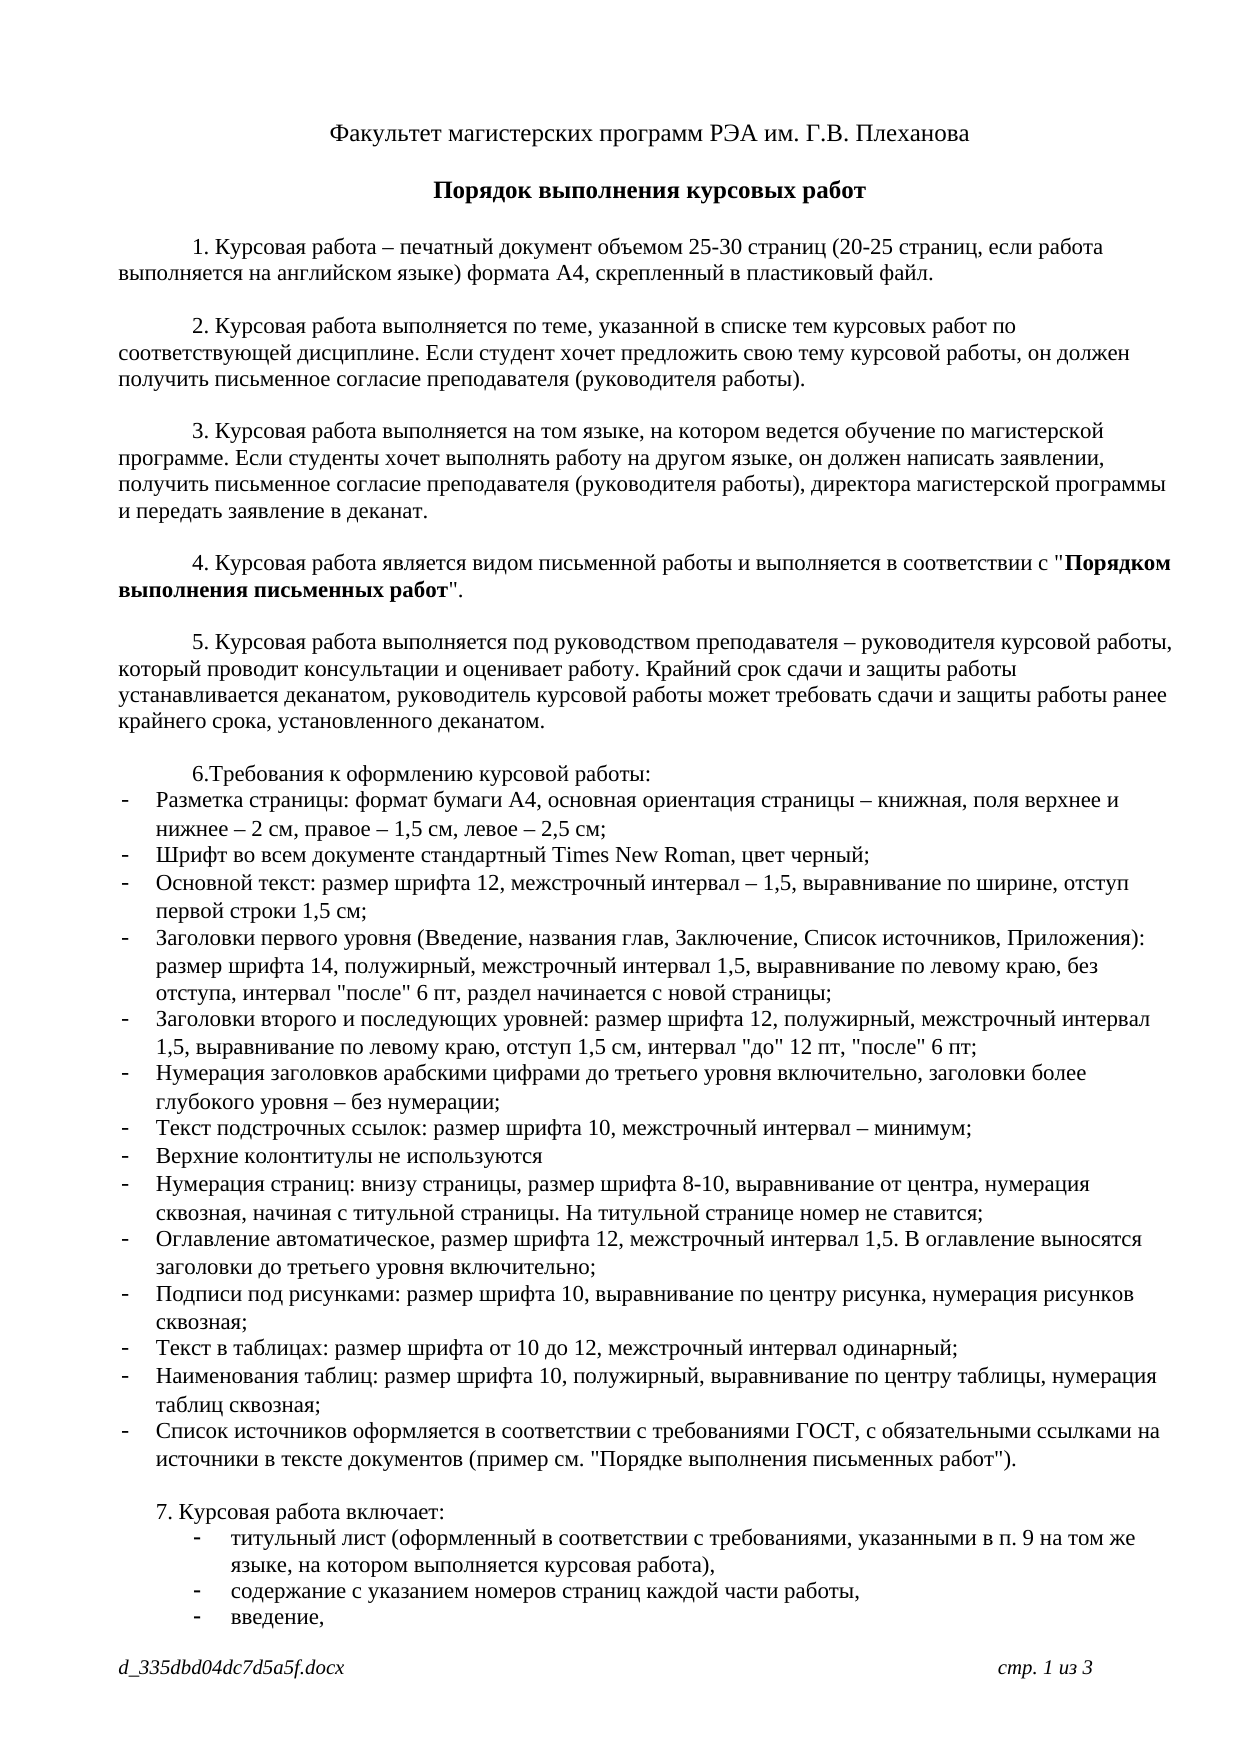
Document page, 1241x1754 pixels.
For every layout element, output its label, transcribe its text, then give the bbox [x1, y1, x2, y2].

text 1. Курсовая работа – печатный документ объемом 25-30 страниц (20-25 страниц, если работа выполняется на английском языке) формата A4, скрепленный в пластиковый файл. [118, 233, 1181, 286]
text 3. Курсовая работа выполняется на том языке, на котором ведется обучение по магистерской программе. Если студенты хочет выполнять работу на другом языке, он должен написать заявлении, получить письменное согласие преподавателя (руководителя работы), директора магистерской программы и передать заявление в деканат. [118, 418, 1181, 523]
list Список источников оформляется в соответствии с требованиями ГОСТ, с обязательными ссылками на источники в тексте документов (пример см. "Порядке выполнения письменных работ"). [118, 1417, 1181, 1472]
text 2. Курсовая работа выполняется по теме, указанной в списке тем курсовых работ по соответствующей дисциплине. Если студент хочет предложить свою тему курсовой работы, он должен получить письменное согласие преподавателя (руководителя работы). [118, 312, 1181, 391]
list Заголовки второго и последующих уровней: размер шрифта 12, полужирный, межстрочный интервал 1,5, выравнивание по левому краю, отступ , интервал "до" 12 пт, "после" 6 пт; [118, 1005, 1181, 1059]
list Нумерация заголовков арабскими цифрами до третьего уровня включительно, заголовки более глубокого уровня – без нумерации; [118, 1059, 1181, 1114]
text Факультет магистерских программ РЭА им. Г.В. Плеханова [118, 118, 1181, 147]
list Шрифт во всем документе стандартный Times New Roman, цвет черный; [118, 841, 1181, 869]
list содержание с указанием номеров страниц каждой части работы, [193, 1577, 1181, 1603]
list введение, [193, 1603, 1181, 1630]
text 6.Требования к оформлению курсовой работы: [118, 760, 1181, 787]
text 5. Курсовая работа выполняется под руководством преподавателя – руководителя курсовой работы, который проводит консультации и оценивает работу. Крайний срок сдачи и защиты работы устанавливается деканатом, руководитель курсовой работы может требовать сдачи и защиты работы ранее крайнего срока, установленного деканатом. [118, 628, 1181, 734]
list Разметка страницы: формат бумаги А4, основная ориентация страницы – книжная, поля верхнее и нижнее – , правое – , левое – ; [118, 787, 1181, 841]
list Подписи под рисунками: размер шрифта 10, выравнивание по центру рисунка, нумерация рисунков сквозная; [118, 1280, 1181, 1334]
text Порядок выполнения курсовых работ [118, 176, 1181, 204]
list Заголовки первого уровня (Введение, названия глав, Заключение, Список источников, Приложения): размер шрифта 14, полужирный, межстрочный интервал 1,5, выравнивание по левому краю, без отступа, интервал "после" 6 пт, раздел начинается с новой страницы; [118, 924, 1181, 1005]
text 7. Курсовая работа включает: [118, 1498, 1181, 1524]
list Текст в таблицах: размер шрифта от 10 до 12, межстрочный интервал одинарный; [118, 1334, 1181, 1362]
list титульный лист (оформленный в соответствии с требованиями, указанными в п. 9 на том же языке, на котором выполняется курсовая работа), [193, 1524, 1181, 1577]
list Нумерация страниц: внизу страницы, размер шрифта 8-10, выравнивание от центра, нумерация сквозная, начиная с титульной страницы. На титульной странице номер не ставится; [118, 1171, 1181, 1225]
list Текст подстрочных ссылок: размер шрифта 10, межстрочный интервал – минимум; [118, 1114, 1181, 1142]
list Основной текст: размер шрифта 12, межстрочный интервал – 1,5, выравнивание по ширине, отступ первой строки ; [118, 869, 1181, 924]
list Наименования таблиц: размер шрифта 10, полужирный, выравнивание по центру таблицы, нумерация таблиц сквозная; [118, 1362, 1181, 1417]
list Оглавление автоматическое, размер шрифта 12, межстрочный интервал 1,5. В оглавление выносятся заголовки до третьего уровня включительно; [118, 1225, 1181, 1280]
list Верхние колонтитулы не используются [118, 1142, 1181, 1171]
text 4. Курсовая работа является видом письменной работы и выполняется в соответствии с "Порядком выполнения письменных работ". [118, 549, 1181, 602]
